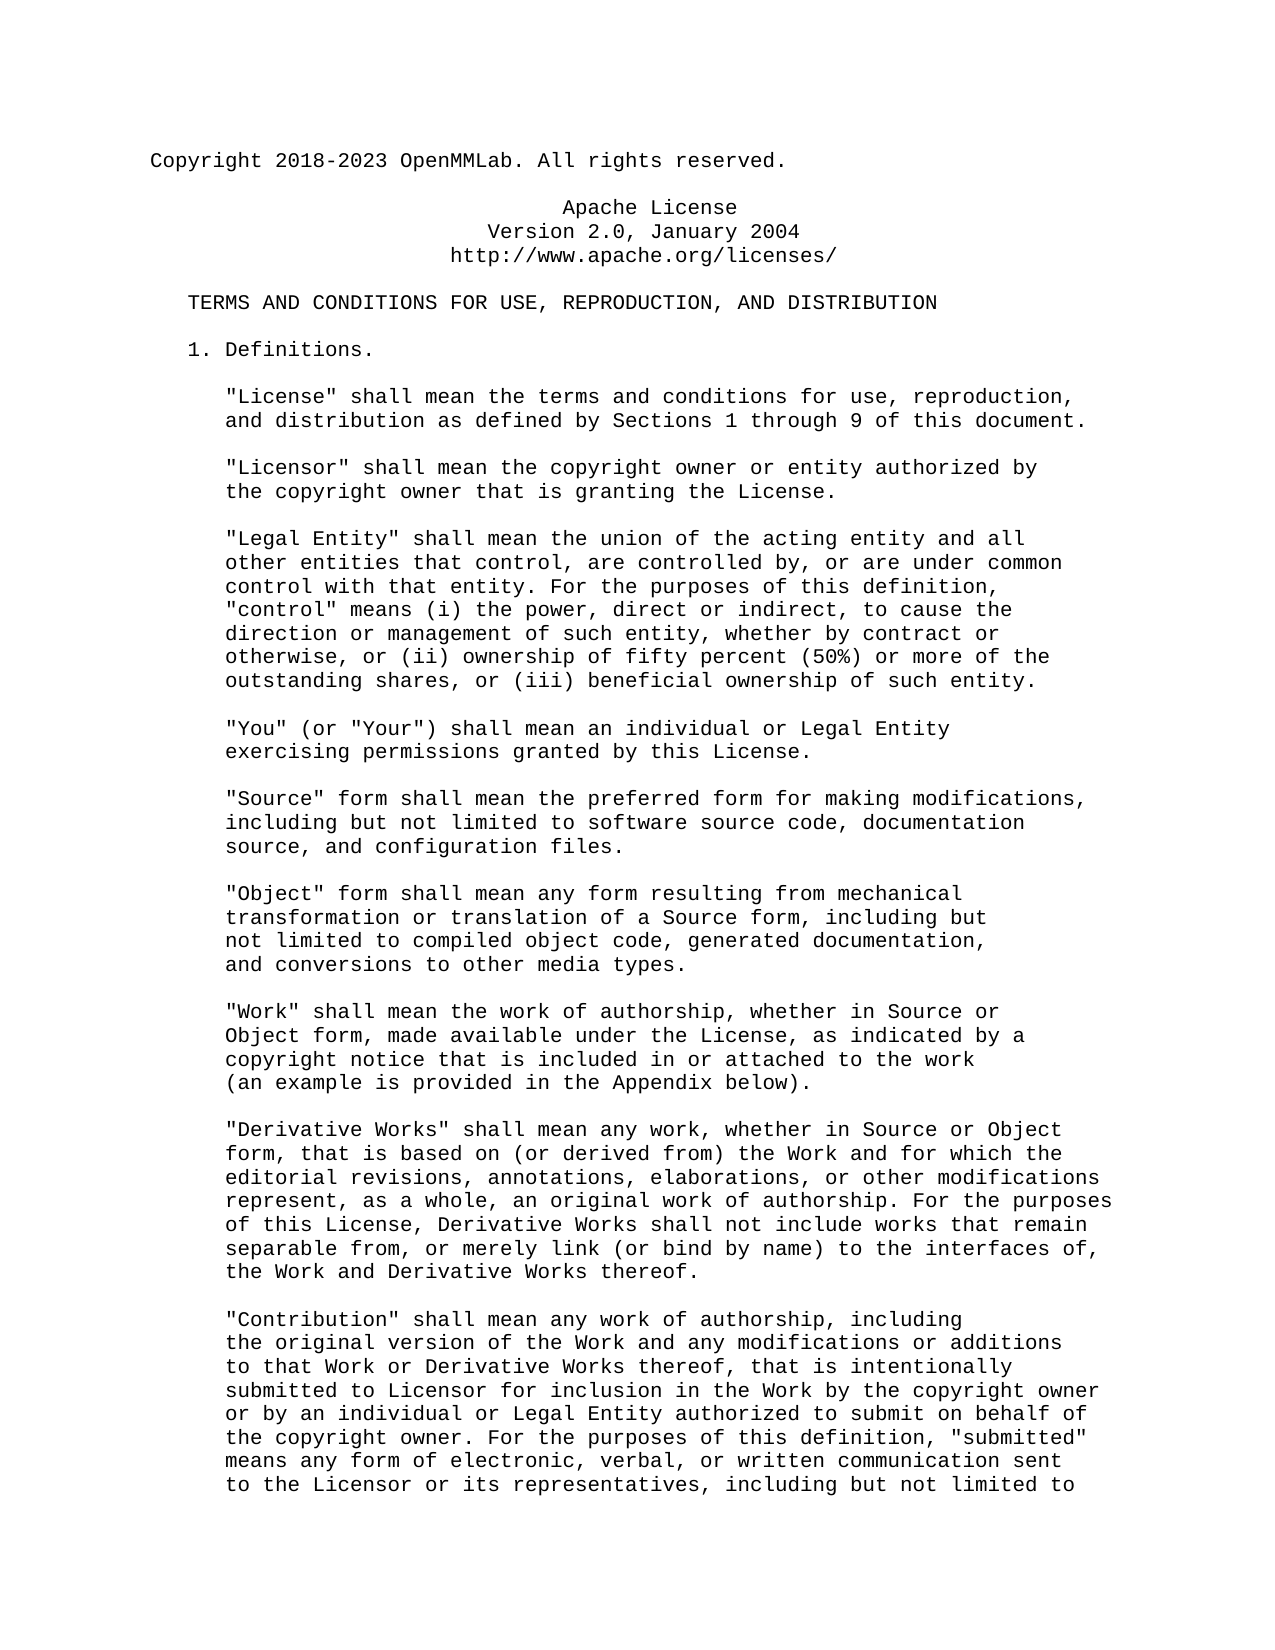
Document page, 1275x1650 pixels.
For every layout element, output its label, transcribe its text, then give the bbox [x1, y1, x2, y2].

text 1. Definitions. [150, 339, 1125, 363]
text other entities that control, are controlled by, or are under common [150, 552, 1125, 576]
text "Derivative Works" shall mean any work, whether in Source or Object [150, 1119, 1125, 1143]
text (an example is provided in the Appendix below). [150, 1072, 1125, 1096]
text Apache License [150, 197, 1125, 221]
text Copyright 2018-2023 OpenMMLab. All rights reserved. [150, 150, 1125, 174]
text or by an individual or Legal Entity authorized to submit on behalf of [150, 1403, 1125, 1427]
text and conversions to other media types. [150, 954, 1125, 978]
text "Work" shall mean the work of authorship, whether in Source or [150, 1001, 1125, 1025]
text "Source" form shall mean the preferred form for making modifications, [150, 788, 1125, 812]
text http://www.apache.org/licenses/ [150, 244, 1125, 268]
text copyright notice that is included in or attached to the work [150, 1048, 1125, 1072]
text the Work and Derivative Works thereof. [150, 1261, 1125, 1285]
text TERMS AND CONDITIONS FOR USE, REPRODUCTION, AND DISTRIBUTION [150, 292, 1125, 316]
text "control" means (i) the power, direct or indirect, to cause the [150, 599, 1125, 623]
text separable from, or merely link (or bind by name) to the interfaces of, [150, 1238, 1125, 1261]
text the copyright owner that is granting the License. [150, 481, 1125, 505]
text including but not limited to software source code, documentation [150, 812, 1125, 836]
text transformation or translation of a Source form, including but [150, 907, 1125, 930]
text of this License, Derivative Works shall not include works that remain [150, 1214, 1125, 1238]
text "You" (or "Your") shall mean an individual or Legal Entity [150, 717, 1125, 741]
text "License" shall mean the terms and conditions for use, reproduction, [150, 386, 1125, 410]
text submitted to Licensor for inclusion in the Work by the copyright owner [150, 1379, 1125, 1403]
text and distribution as defined by Sections 1 through 9 of this document. [150, 410, 1125, 434]
text means any form of electronic, verbal, or written communication sent [150, 1451, 1125, 1474]
text "Object" form shall mean any form resulting from mechanical [150, 883, 1125, 907]
text exercising permissions granted by this License. [150, 741, 1125, 765]
text "Licensor" shall mean the copyright owner or entity authorized by [150, 457, 1125, 481]
text Version 2.0, January 2004 [150, 221, 1125, 244]
text to the Licensor or its representatives, including but not limited to [150, 1474, 1125, 1498]
text represent, as a whole, an original work of authorship. For the purposes [150, 1190, 1125, 1214]
text otherwise, or (ii) ownership of fifty percent (50%) or more of the [150, 647, 1125, 670]
text form, that is based on (or derived from) the Work and for which the [150, 1143, 1125, 1167]
text source, and configuration files. [150, 836, 1125, 859]
text Object form, made available under the License, as indicated by a [150, 1025, 1125, 1048]
text the original version of the Work and any modifications or additions [150, 1332, 1125, 1356]
text control with that entity. For the purposes of this definition, [150, 576, 1125, 599]
text editorial revisions, annotations, elaborations, or other modifications [150, 1167, 1125, 1190]
text the copyright owner. For the purposes of this definition, "submitted" [150, 1427, 1125, 1451]
text outstanding shares, or (iii) beneficial ownership of such entity. [150, 670, 1125, 694]
text to that Work or Derivative Works thereof, that is intentionally [150, 1356, 1125, 1379]
text "Contribution" shall mean any work of authorship, including [150, 1309, 1125, 1332]
text "Legal Entity" shall mean the union of the acting entity and all [150, 528, 1125, 552]
text not limited to compiled object code, generated documentation, [150, 930, 1125, 954]
text direction or management of such entity, whether by contract or [150, 623, 1125, 647]
